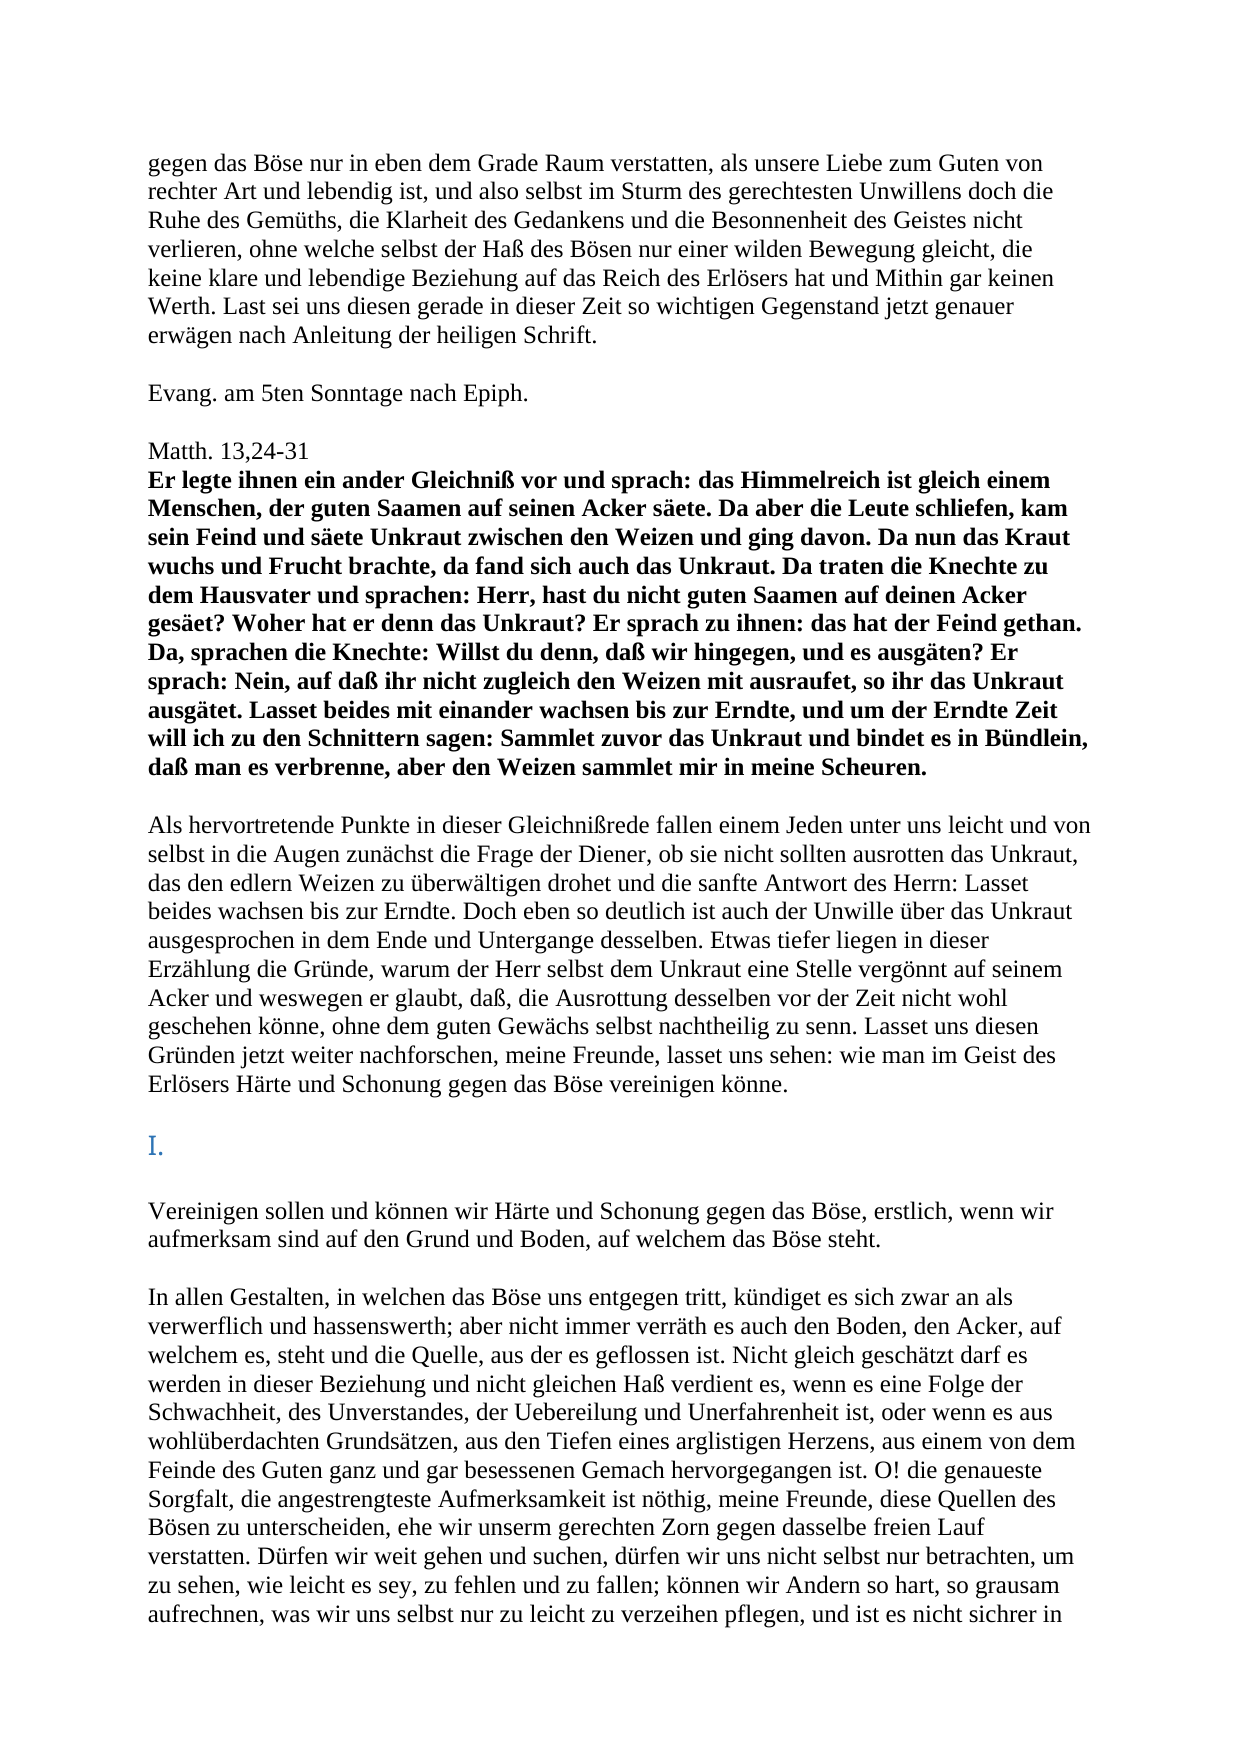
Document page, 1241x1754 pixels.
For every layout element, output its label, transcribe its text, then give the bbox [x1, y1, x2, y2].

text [148, 148, 1093, 349]
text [148, 1282, 1093, 1627]
text Evang. am 5ten Sonntage nach Epiph. [148, 378, 1093, 407]
text Matth. 13,24-31 Er legte ihnen ein ander Gleichniß vor und sprach: das Himmelreich ist gleich einem Menschen, der guten Saamen auf seinen Acker säete. Da aber die Leute schliefen, kam sein Feind und säete Unkraut zwischen den Weizen und ging davon. Da nun das Kraut wuchs und Frucht brachte, da fand sich auch das Unkraut. Da traten die Knechte zu dem Hausvater und sprachen: Herr, hast du nicht guten Saamen auf deinen Acker gesäet? Woher hat er denn das Unkraut? Er sprach zu ihnen: das hat der Feind gethan. Da, sprachen die Knechte: Willst du denn, daß wir hingegen, und es ausgäten? Er sprach: Nein, auf daß ihr nicht zugleich den Weizen mit ausraufet, so ihr das Unkraut ausgätet. Lasset beides mit einander wachsen bis zur Erndte, und um der Erndte Zeit will ich zu den Schnittern sagen: Sammlet zuvor das Unkraut und bindet es in Bündlein, daß man es verbrenne, aber den Weizen sammlet mir in meine Scheuren. [148, 436, 1093, 781]
text Als hervortretende Punkte in dieser Gleichnißrede fallen einem Jeden unter uns leicht und von selbst in die Augen zunächst die Frage der Diener, ob sie nicht sollten ausrotten das Unkraut, das den edlern Weizen zu überwältigen drohet und die sanfte Antwort des Herrn: Lasset beides wachsen bis zur Erndte. Doch eben so deutlich ist auch der Unwille über das Unkraut ausgesprochen in dem Ende und Untergange desselben. Etwas tiefer liegen in dieser Erzählung die Gründe, warum der Herr selbst dem Unkraut eine Stelle vergönnt auf seinem Acker und weswegen er glaubt, daß, die Ausrottung desselben vor der Zeit nicht wohl geschehen könne, ohne dem guten Gewächs selbst nachtheilig zu senn. Lasset uns diesen Gründen jetzt weiter nachforschen, meine Freunde, lasset uns sehen: wie man im Geist des Erlösers Härte und Schonung gegen das Böse vereinigen könne. [148, 810, 1093, 1098]
text Vereinigen sollen und können wir Härte und Schonung gegen das Böse, erstlich, wenn wir aufmerksam sind auf den Grund und Boden, auf welchem das Böse steht. [148, 1196, 1093, 1253]
subtitle I. [148, 1127, 1093, 1164]
